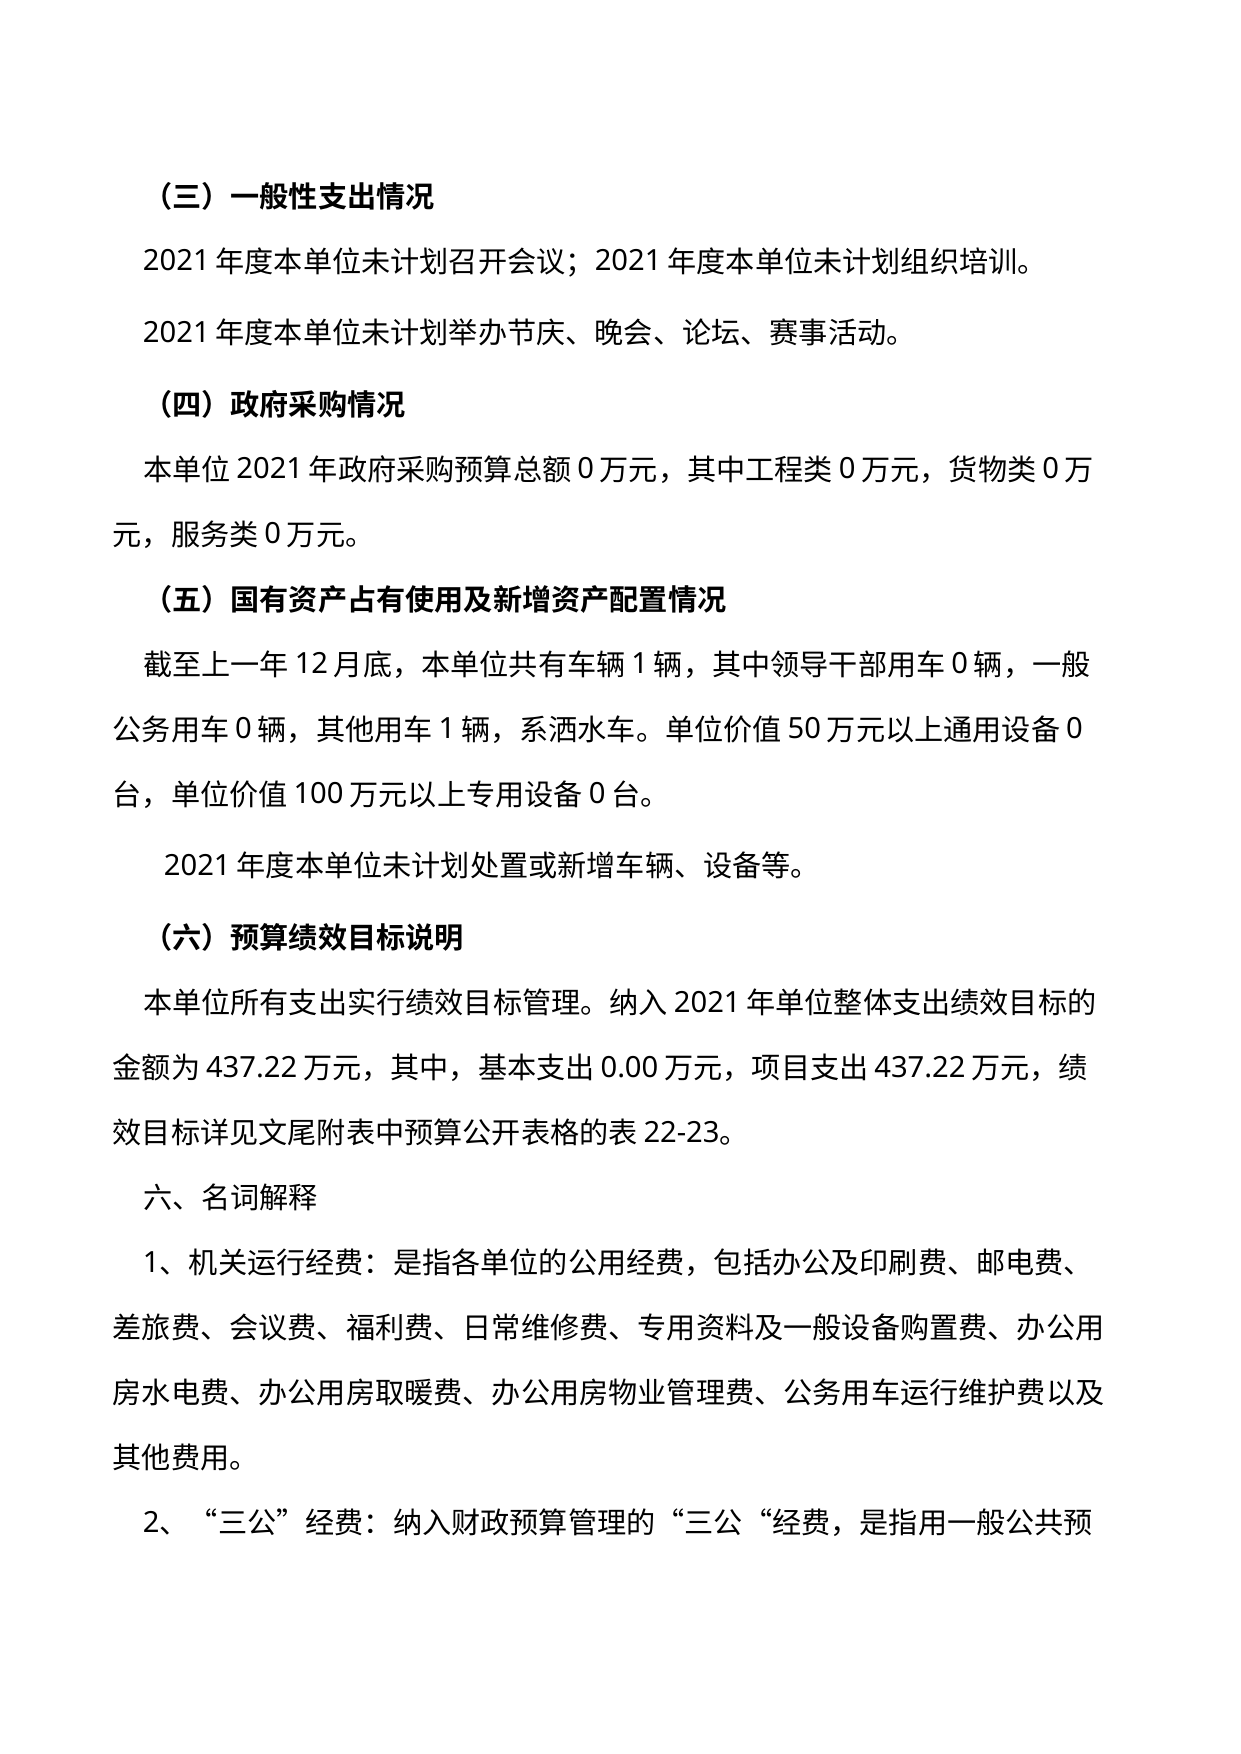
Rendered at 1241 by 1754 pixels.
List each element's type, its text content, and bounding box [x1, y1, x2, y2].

table_cell （四）政府采购情况 [101, 370, 1116, 435]
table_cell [101, 1228, 1116, 1553]
table_cell （五）国有资产占有使用及新增资产配置情况 [101, 565, 1116, 630]
table_cell 六、名词解释 [101, 1163, 1116, 1228]
table_cell 截至上一年12月底，本单位共有车辆1辆，其中领导干部用车0辆，一般公务用车0辆，其他用车1辆，系洒水车。单位价值50万元以上通用设备0台，单位价值100万元以上专用设备0台。 [101, 630, 1116, 825]
table_cell 2021年度本单位未计划举办节庆、晚会、论坛、赛事活动。 [101, 292, 1116, 370]
table_cell 本单位2021年政府采购预算总额0万元，其中工程类0万元，货物类0万元，服务类0万元。 [101, 435, 1116, 565]
table_cell （三）一般性支出情况 [101, 162, 1116, 227]
table_cell 2021年度本单位未计划召开会议；2021年度本单位未计划组织培训。 [101, 227, 1116, 292]
table_cell （六）预算绩效目标说明 [101, 903, 1116, 968]
table_cell 2021年度本单位未计划处置或新增车辆、设备等。 [101, 825, 1116, 903]
table_cell 本单位所有支出实行绩效目标管理。纳入2021年单位整体支出绩效目标的金额为437.22万元，其中，基本支出0.00万元，项目支出437.22万元，绩效目标详见文尾附表中预算公开表格的表22-23。 [101, 968, 1116, 1163]
